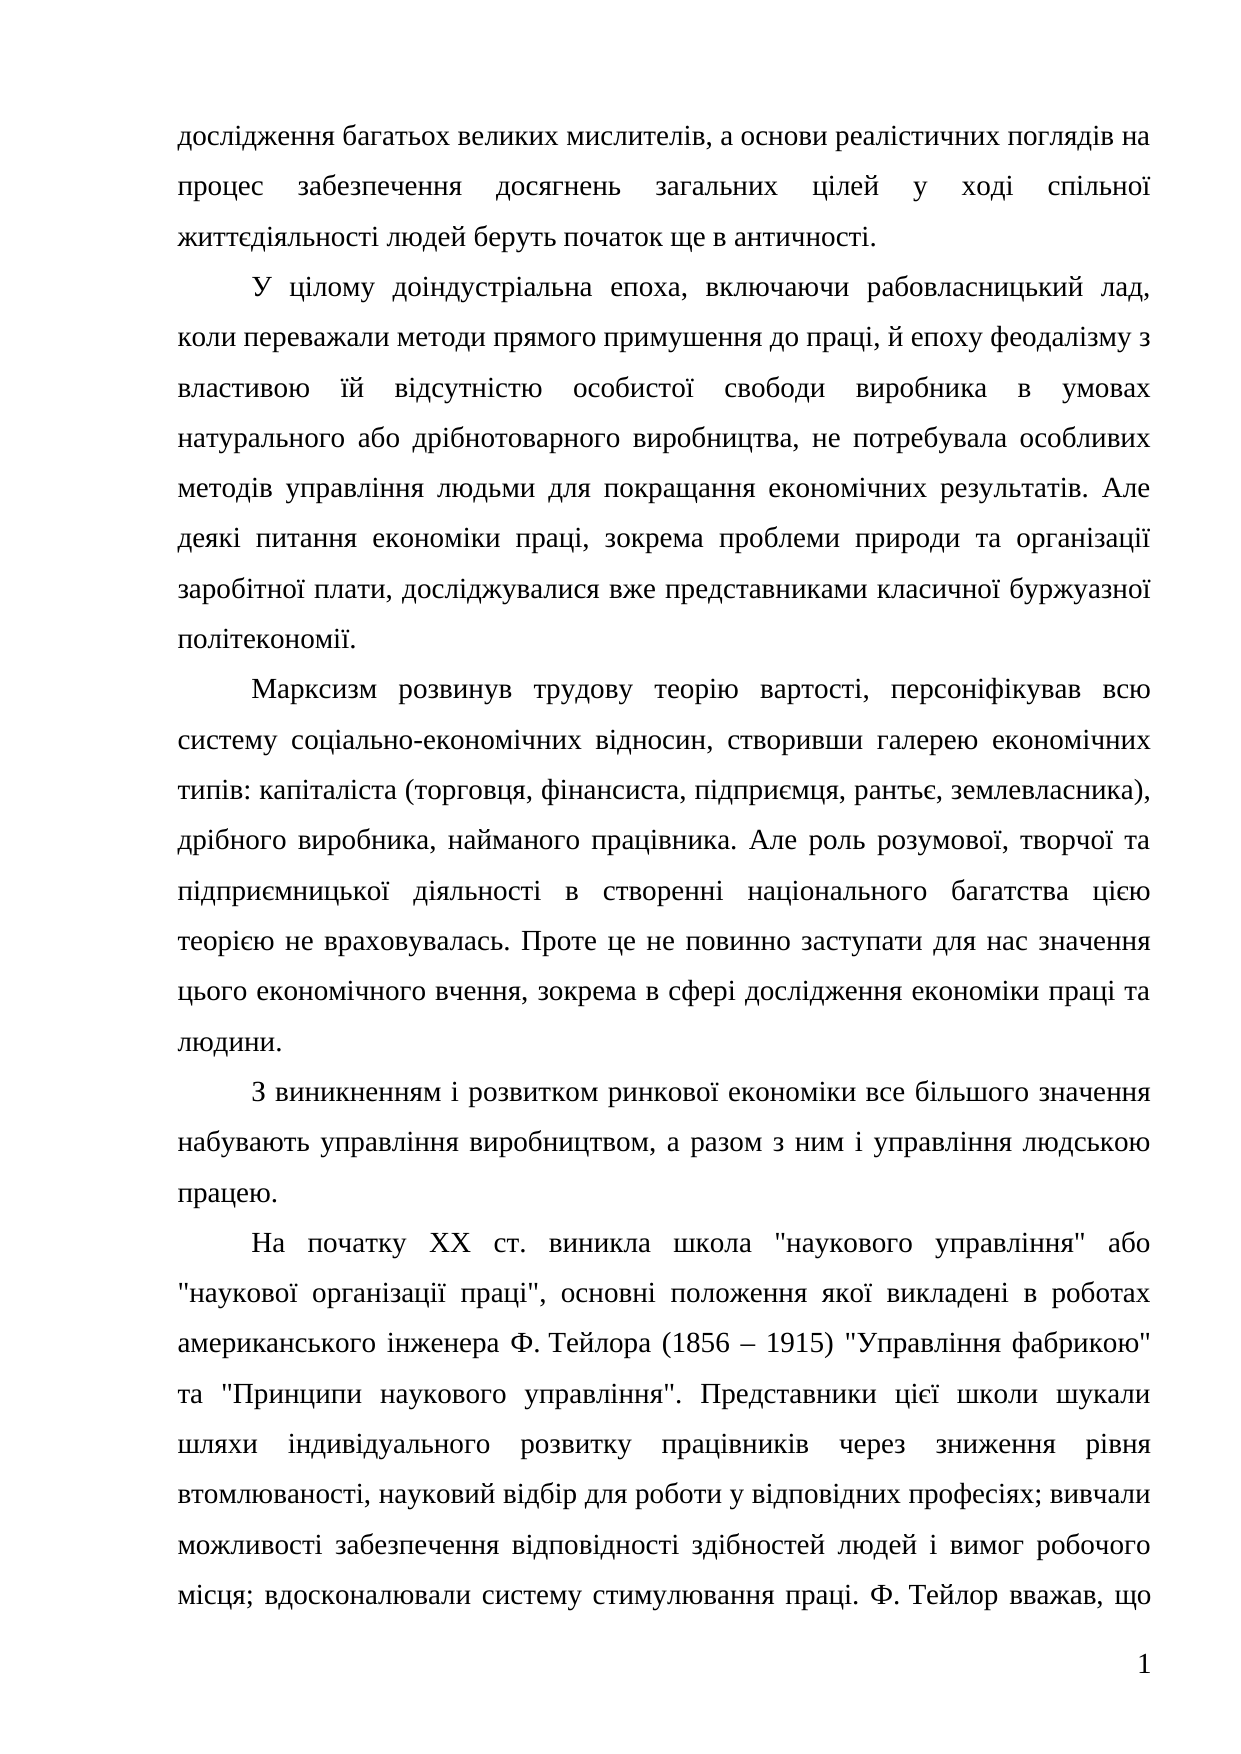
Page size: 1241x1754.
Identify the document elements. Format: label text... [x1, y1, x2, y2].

text Марксизм розвинув трудову теорію вартості, персоніфікував всю систему соціально-економічних відносин, створивши галерею економічних типів: капіталіста (торговця, фінансиста, підприємця, рантьє, землевласника), дрібного виробника, найманого працівника. Але роль розумової, творчої та підприємницької діяльності в створенні національного багатства цією теорією не враховувалась. Проте це не повинно заступати для нас значення цього економічного вчення, зокрема в сфері дослідження економіки праці та людини. [177, 672, 1152, 1057]
text З виникненням і розвитком ринкової економіки все більшого значення набувають управління виробництвом, а разом з ним і управління людською працею. [177, 1074, 1152, 1208]
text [177, 118, 1152, 252]
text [177, 1225, 1152, 1611]
text У цілому доіндустріальна епоха, включаючи рабовласницький лад, коли переважали методи прямого примушення до праці, й епоху феодалізму з властивою їй відсутністю особистої свободи виробника в умовах натурального або дрібнотоварного виробництва, не потребувала особливих методів управління людьми для покращання економічних результатів. Але деякі питання економіки праці, зокрема проблеми природи та організації заробітної плати, досліджувалися вже представниками класичної буржуазної політекономії. [177, 269, 1152, 655]
